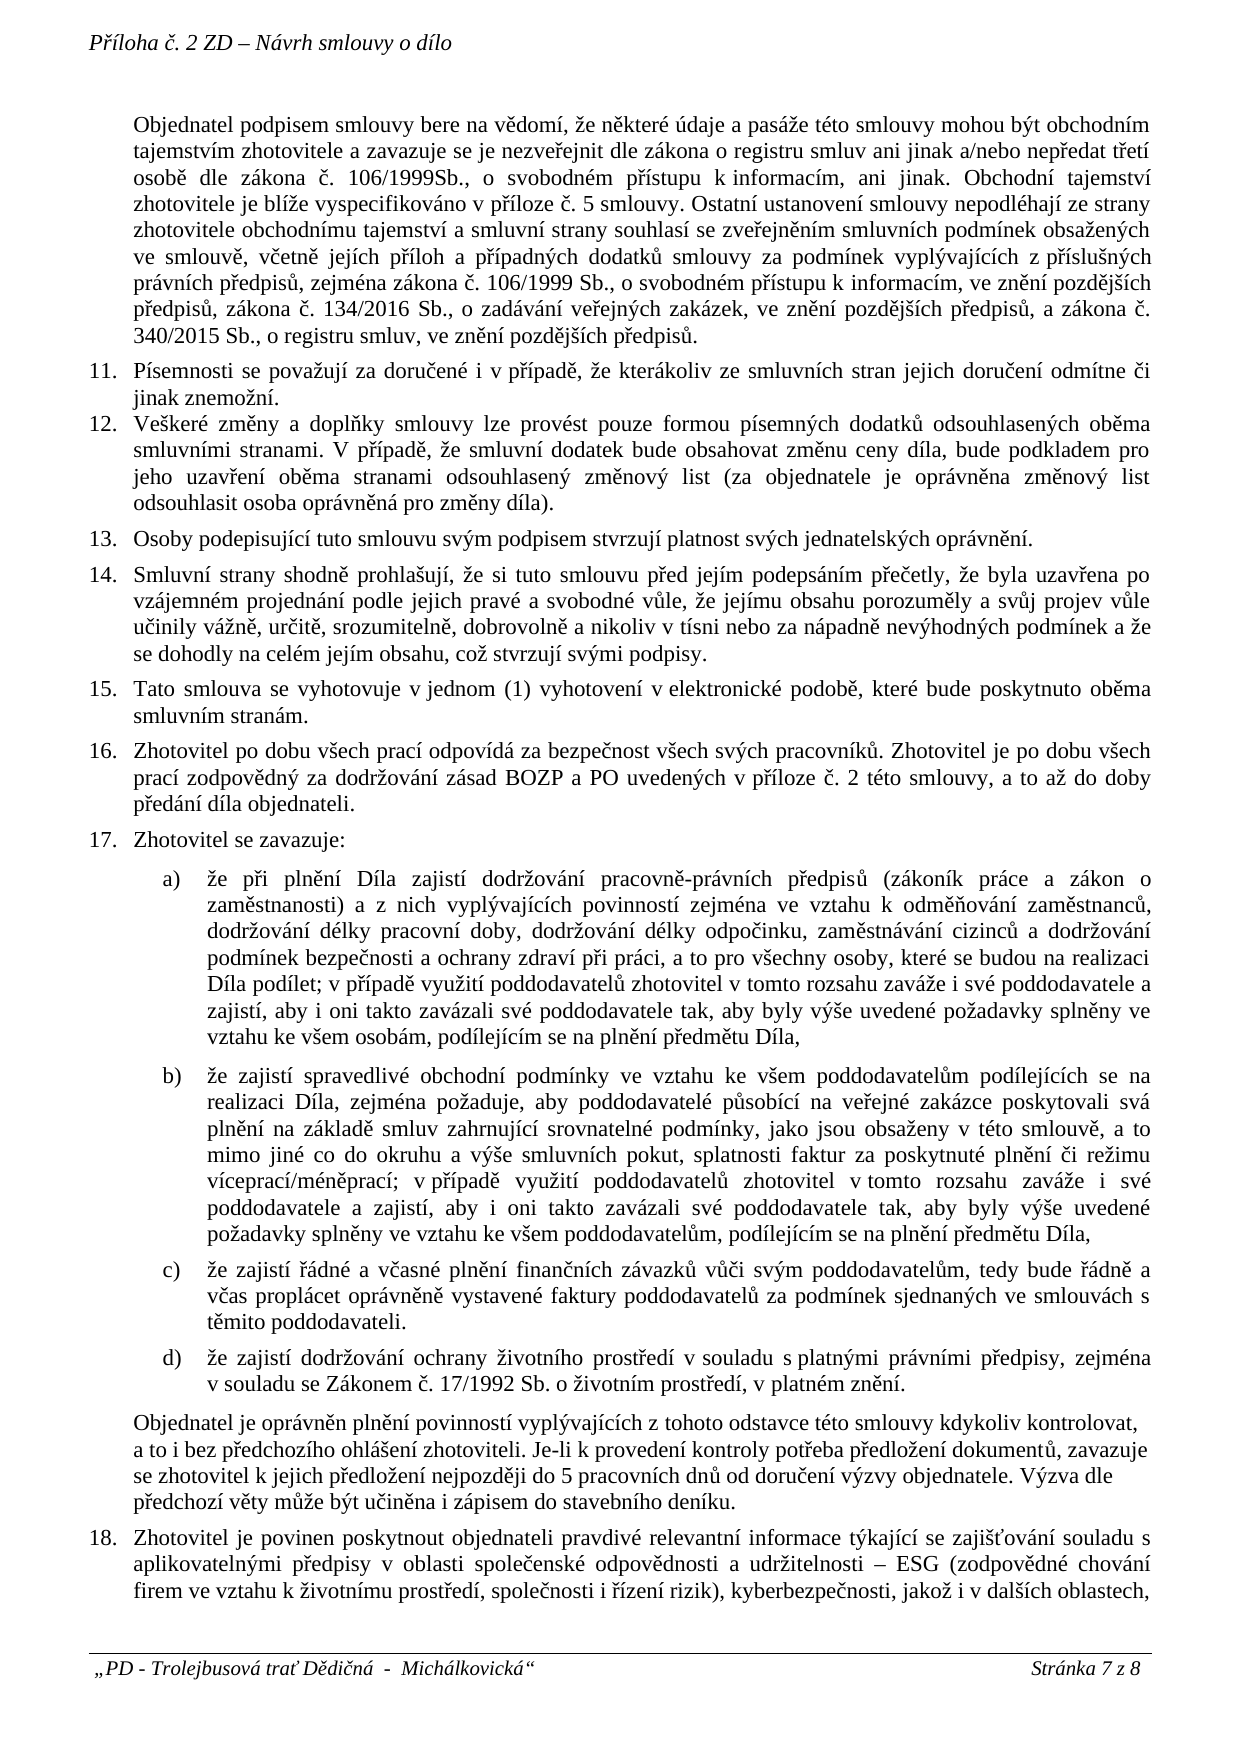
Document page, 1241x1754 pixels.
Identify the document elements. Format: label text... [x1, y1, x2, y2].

text Objednatel je oprávněn plnění povinností vyplývajících z tohoto odstavce této smlouvy kdykoliv kontrolovat, a to i bez předchozího ohlášení zhotoviteli. Je-li k provedení kontroly potřeba předložení dokumentů, zavazuje se zhotovitel k jejich předložení nejpozději do 5 pracovních dnů od doručení výzvy objednatele. Výzva dle předchozí věty může být učiněna i zápisem do stavebního deníku. [133, 1409, 1152, 1515]
list Písemnosti se považují za doručené i v případě, že kterákoliv ze smluvních stran jejich doručení odmítne či jinak znemožní. [89, 357, 1152, 410]
list že zajistí řádné a včasné plnění finančních závazků vůči svým poddodavatelům, tedy bude řádně a včas proplácet oprávněně vystavené faktury poddodavatelů za podmínek sjednaných ve smlouvách s těmito poddodavateli. [162, 1256, 1152, 1335]
list že při plnění Díla zajistí dodržování pracovně-právních předpisů (zákoník práce a zákon o zaměstnanosti) a z nich vyplývajících povinností zejména ve vztahu k odměňování zaměstnanců, dodržování délky pracovní doby, dodržování délky odpočinku, zaměstnávání cizinců a dodržování podmínek bezpečnosti a ochrany zdraví při práci, a to pro všechny osoby, které se budou na realizaci Díla podílet; v případě využití poddodavatelů zhotovitel v tomto rozsahu zaváže i své poddodavatele a zajistí, aby i oni takto zavázali své poddodavatele tak, aby byly výše uvedené požadavky splněny ve vztahu ke všem osobám, podílejícím se na plnění předmětu Díla, [162, 865, 1152, 1049]
list že zajistí spravedlivé obchodní podmínky ve vztahu ke všem poddodavatelům podílejících se na realizaci Díla, zejména požaduje, aby poddodavatelé působící na veřejné zakázce poskytovali svá plnění na základě smluv zahrnující srovnatelné podmínky, jako jsou obsaženy v této smlouvě, a to mimo jiné co do okruhu a výše smluvních pokut, splatnosti faktur za poskytnuté plnění či režimu víceprací/méněprací; v případě využití poddodavatelů zhotovitel v tomto rozsahu zaváže i své poddodavatele a zajistí, aby i oni takto zavázali své poddodavatele tak, aby byly výše uvedené požadavky splněny ve vztahu ke všem poddodavatelům, podílejícím se na plnění předmětu Díla, [162, 1062, 1152, 1246]
list že zajistí dodržování ochrany životního prostředí v souladu s platnými právními předpisy, zejména v souladu se Zákonem č. 17/1992 Sb. o životním prostředí, v platném znění. [162, 1344, 1152, 1397]
list Zhotovitel se zavazuje: [89, 826, 1152, 852]
list Smluvní strany shodně prohlašují, že si tuto smlouvu před jejím podepsáním přečetly, že byla uzavřena po vzájemném projednání podle jejich pravé a svobodné vůle, že jejímu obsahu porozuměly a svůj projev vůle učinily vážně, určitě, srozumitelně, dobrovolně a nikoliv v tísni nebo za nápadně nevýhodných podmínek a že se dohodly na celém jejím obsahu, což stvrzují svými podpisy. [89, 561, 1152, 666]
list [89, 1524, 1152, 1603]
list Veškeré změny a doplňky smlouvy lze provést pouze formou písemných dodatků odsouhlasených oběma smluvními stranami. V případě, že smluvní dodatek bude obsahovat změnu ceny díla, bude podkladem pro jeho uzavření oběma stranami odsouhlasený změnový list (za objednatele je oprávněna změnový list odsouhlasit osoba oprávněná pro změny díla). [89, 410, 1152, 516]
list Zhotovitel po dobu všech prací odpovídá za bezpečnost všech svých pracovníků. Zhotovitel je po dobu všech prací zodpovědný za dodržování zásad BOZP a PO uvedených v příloze č. 2 této smlouvy, a to až do doby předání díla objednateli. [89, 738, 1152, 817]
list Tato smlouva se vyhotovuje v jednom (1) vyhotovení v elektronické podobě, které bude poskytnuto oběma smluvním stranám. [89, 676, 1152, 728]
list Osoby podepisující tuto smlouvu svým podpisem stvrzují platnost svých jednatelských oprávnění. [89, 525, 1152, 551]
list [89, 111, 1152, 348]
